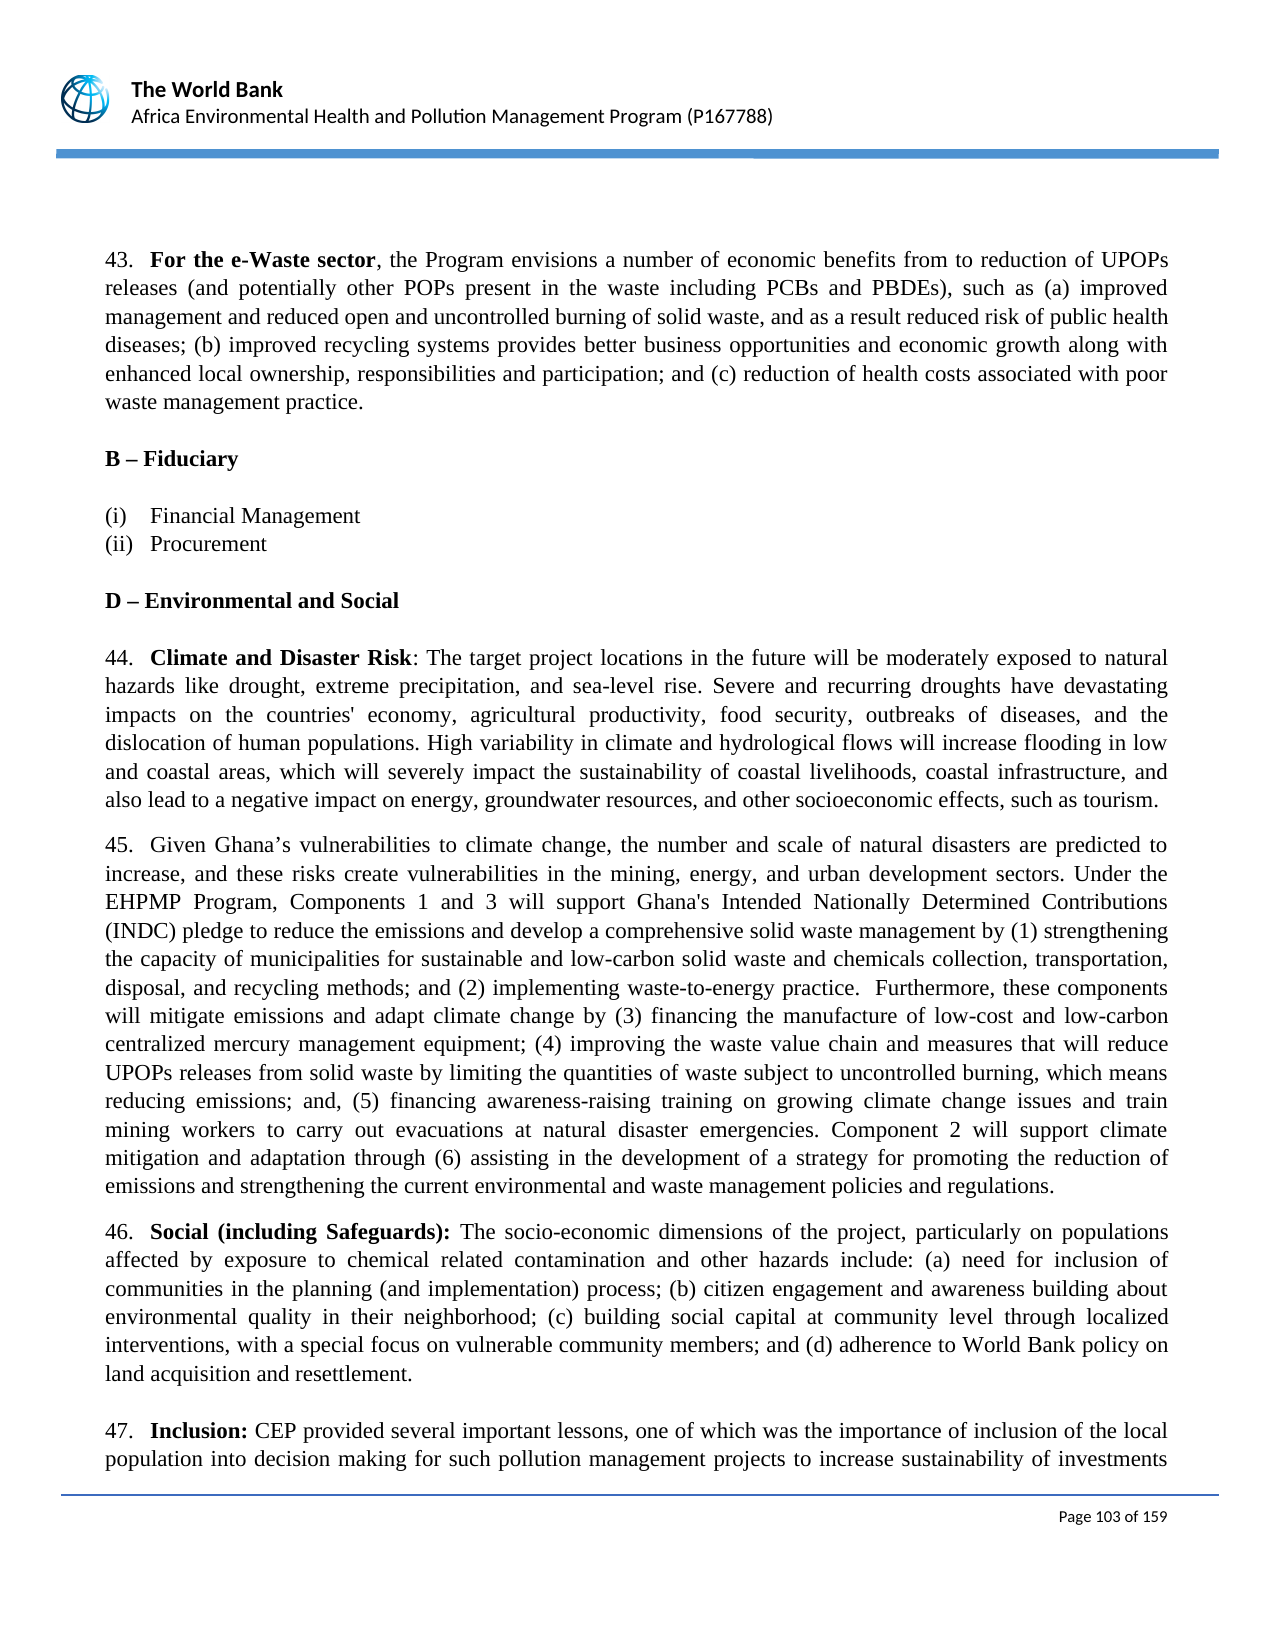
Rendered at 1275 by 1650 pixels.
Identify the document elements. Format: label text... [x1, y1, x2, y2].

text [105, 1417, 1170, 1472]
text Social (including Safeguards): The socio-economic dimensions of the project, particularly on populations affected by exposure to chemical related contamination and other hazards include: (a) need for inclusion of communities in the planning (and implementation) process; (b) citizen engagement and awareness building about environmental quality in their neighborhood; (c) building social capital at community level through localized interventions, with a special focus on vulnerable community members; and (d) adherence to World Bank policy on land acquisition and resettlement. [105, 1218, 1170, 1386]
picture [92, 75, 110, 111]
text For the e-Waste sector, the Program envisions a number of economic benefits from to reduction of UPOPs releases (and potentially other POPs present in the waste including PCBs and PBDEs), such as (a) improved management and reduced open and uncontrolled burning of solid waste, and as a result reduced risk of public health diseases; (b) improved recycling systems provides better business opportunities and economic growth along with enhanced local ownership, responsibilities and participation; and (c) reduction of health costs associated with poor waste management practice. [105, 246, 1170, 414]
picture [83, 85, 89, 93]
picture [76, 83, 83, 89]
list B – Fiduciary [105, 445, 1170, 471]
list Financial Management [105, 502, 1170, 528]
text Climate and Disaster Risk: The target project locations in the future will be moderately exposed to natural hazards like drought, extreme precipitation, and sea-level rise. Severe and recurring droughts have devastating impacts on the countries' economy, agricultural productivity, food security, outbreaks of diseases, and the dislocation of human populations. High variability in climate and hydrological flows will increase flooding in low and coastal areas, which will severely impact the sustainability of coastal livelihoods, coastal infrastructure, and also lead to a negative impact on energy, groundwater resources, and other socioeconomic effects, such as tourism. [105, 644, 1170, 813]
text Given Ghana’s vulnerabilities to climate change, the number and scale of natural disasters are predicted to increase, and these risks create vulnerabilities in the mining, energy, and urban development sectors. Under the EHPMP Program, Components 1 and 3 will support Ghana's Intended Nationally Determined Contributions (INDC) pledge to reduce the emissions and develop a comprehensive solid waste management by (1) strengthening the capacity of municipalities for sustainable and low-carbon solid waste and chemicals collection, transportation, disposal, and recycling methods; and (2) implementing waste-to-energy practice. Furthermore, these components will mitigate emissions and adapt climate change by (3) financing the manufacture of low-cost and low-carbon centralized mercury management equipment; (4) improving the waste value chain and measures that will reduce UPOPs releases from solid waste by limiting the quantities of waste subject to uncontrolled burning, which means reducing emissions; and, (5) financing awareness-raising training on growing climate change issues and train mining workers to carry out evacuations at natural disaster emergencies. Component 2 will support climate mitigation and adaptation through (6) assisting in the development of a strategy for promoting the reduction of emissions and strengthening the current environmental and waste management policies and regulations. [105, 831, 1170, 1199]
list D – Environmental and Social [105, 587, 1170, 613]
list Procurement [105, 530, 1170, 557]
picture [61, 75, 110, 123]
